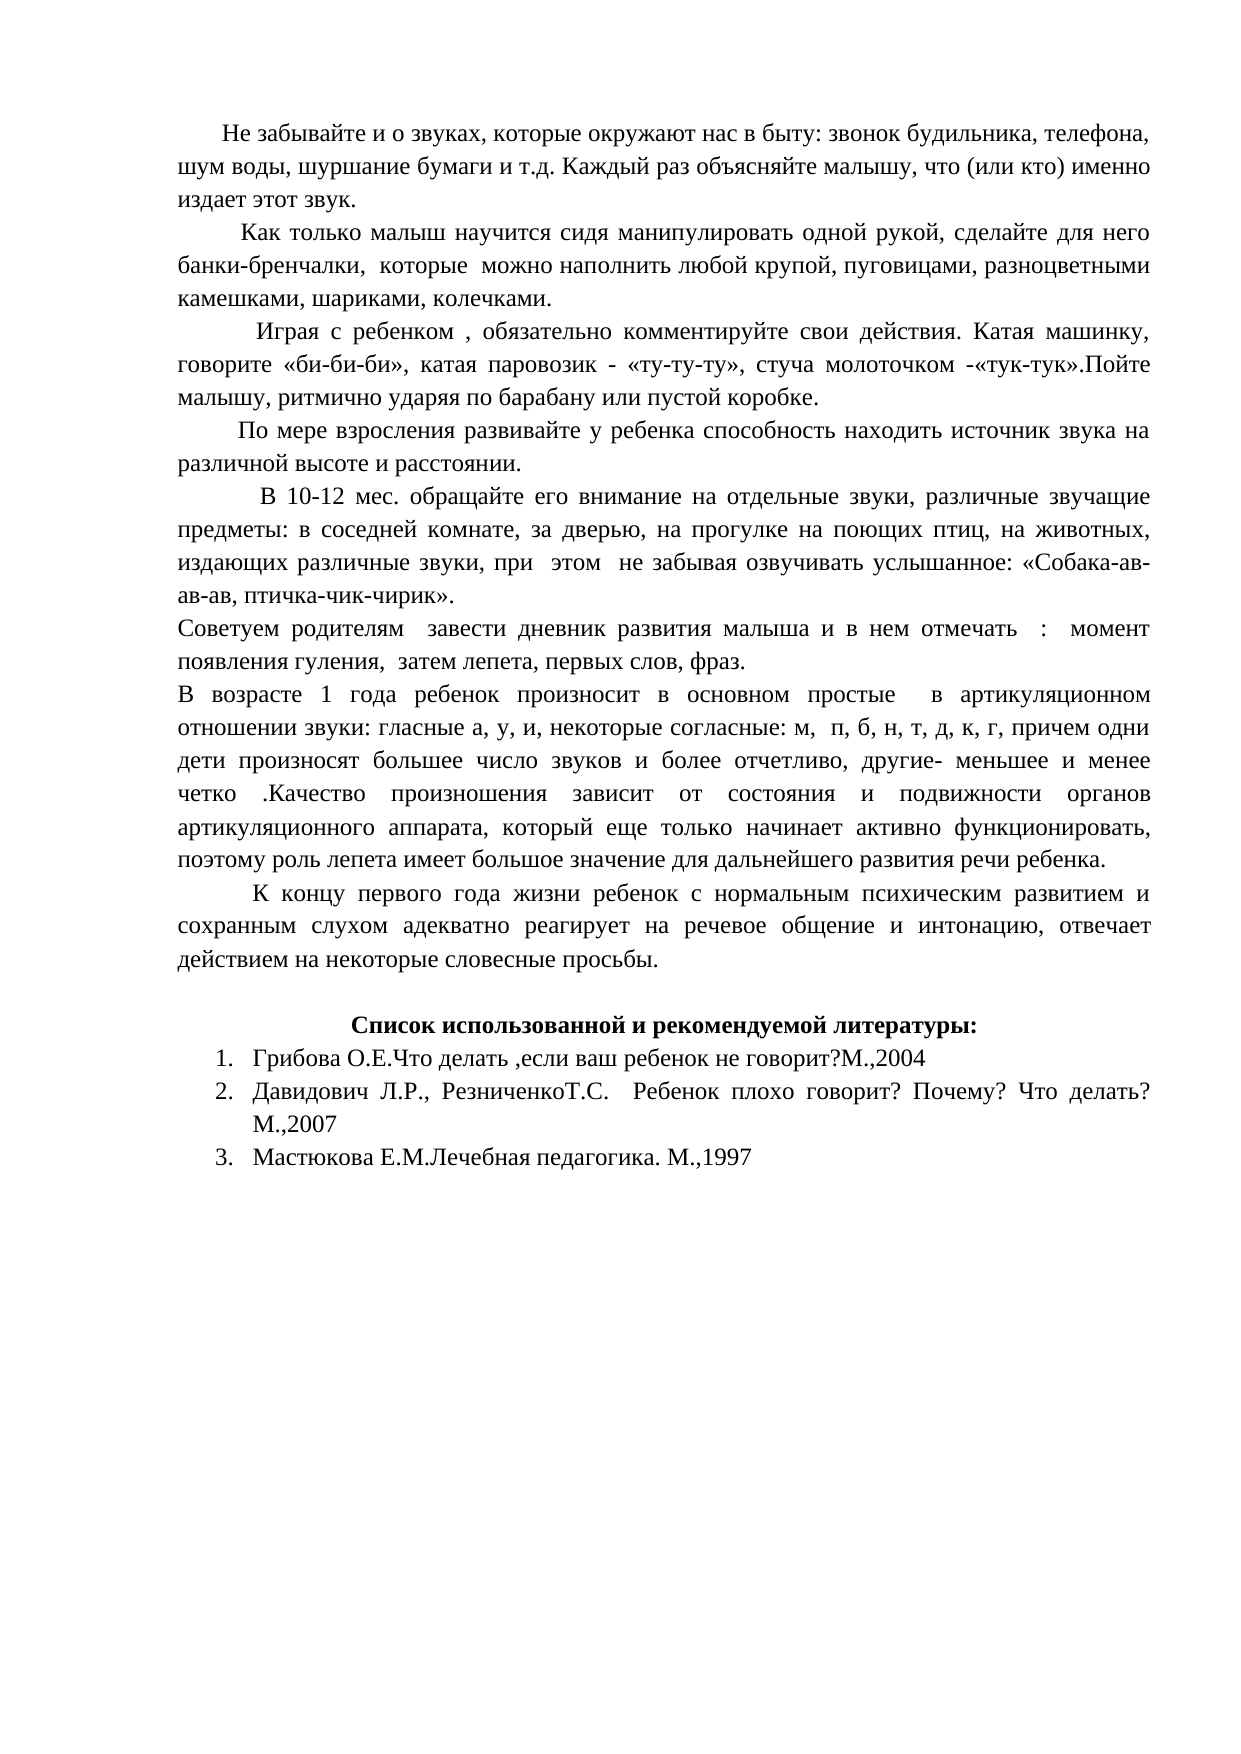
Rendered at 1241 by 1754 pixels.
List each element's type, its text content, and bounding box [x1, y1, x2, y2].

text Советуем родителям завести дневник развития малыша и в нем отмечать : момент появления гуления, затем лепета, первых слов, фраз. [177, 613, 1152, 675]
text Как только малыш научится сидя манипулировать одной рукой, сделайте для него банки-бренчалки, которые можно наполнить любой крупой, пуговицами, разноцветными камешками, шариками, колечками. [177, 217, 1152, 312]
text Список использованной и рекомендуемой литературы: [177, 1010, 1152, 1038]
text По мере взросления развивайте у ребенка способность находить источник звука на различной высоте и расстоянии. [177, 415, 1152, 477]
text К концу первого года жизни ребенок с нормальным психическим развитием и сохранным слухом адекватно реагирует на речевое общение и интонацию, отвечает действием на некоторые словесные просьбы. [177, 878, 1152, 972]
text В 10-12 мес. обращайте его внимание на отдельные звуки, различные звучащие предметы: в соседней комнате, за дверью, на прогулке на поющих птиц, на животных, издающих различные звуки, при этом не забывая озвучивать услышанное: «Собака-ав-ав-ав, птичка-чик-чирик». [177, 481, 1152, 609]
text Не забывайте и о звуках, которые окружают нас в быту: звонок будильника, телефона, шум воды, шуршание бумаги и т.д. Каждый раз объясняйте малышу, что (или кто) именно издает этот звук. [177, 118, 1152, 213]
list Мастюкова Е.М.Лечебная педагогика. М.,1997 [215, 1142, 1152, 1171]
list Давидович Л.Р., РезниченкоТ.С. Ребенок плохо говорит? Почему? Что делать? М.,2007 [215, 1076, 1152, 1137]
text В возрасте 1 года ребенок произносит в основном простые в артикуляционном отношении звуки: гласные а, у, и, некоторые согласные: м, п, б, н, т, д, к, г, причем одни дети произносят большее число звуков и более отчетливо, другие- меньшее и менее четко .Качество произношения зависит от состояния и подвижности органов артикуляционного аппарата, который еще только начинает активно функционировать, поэтому роль лепета имеет большое значение для дальнейшего развития речи ребенка. [177, 679, 1152, 873]
text Играя с ребенком , обязательно комментируйте свои действия. Катая машинку, говорите «би-би-би», катая паровозик - «ту-ту-ту», стуча молоточком -«тук-тук».Пойте малышу, ритмично ударяя по барабану или пустой коробке. [177, 316, 1152, 411]
list Грибова О.Е.Что делать ,если ваш ребенок не говорит?М.,2004 [215, 1043, 1152, 1071]
